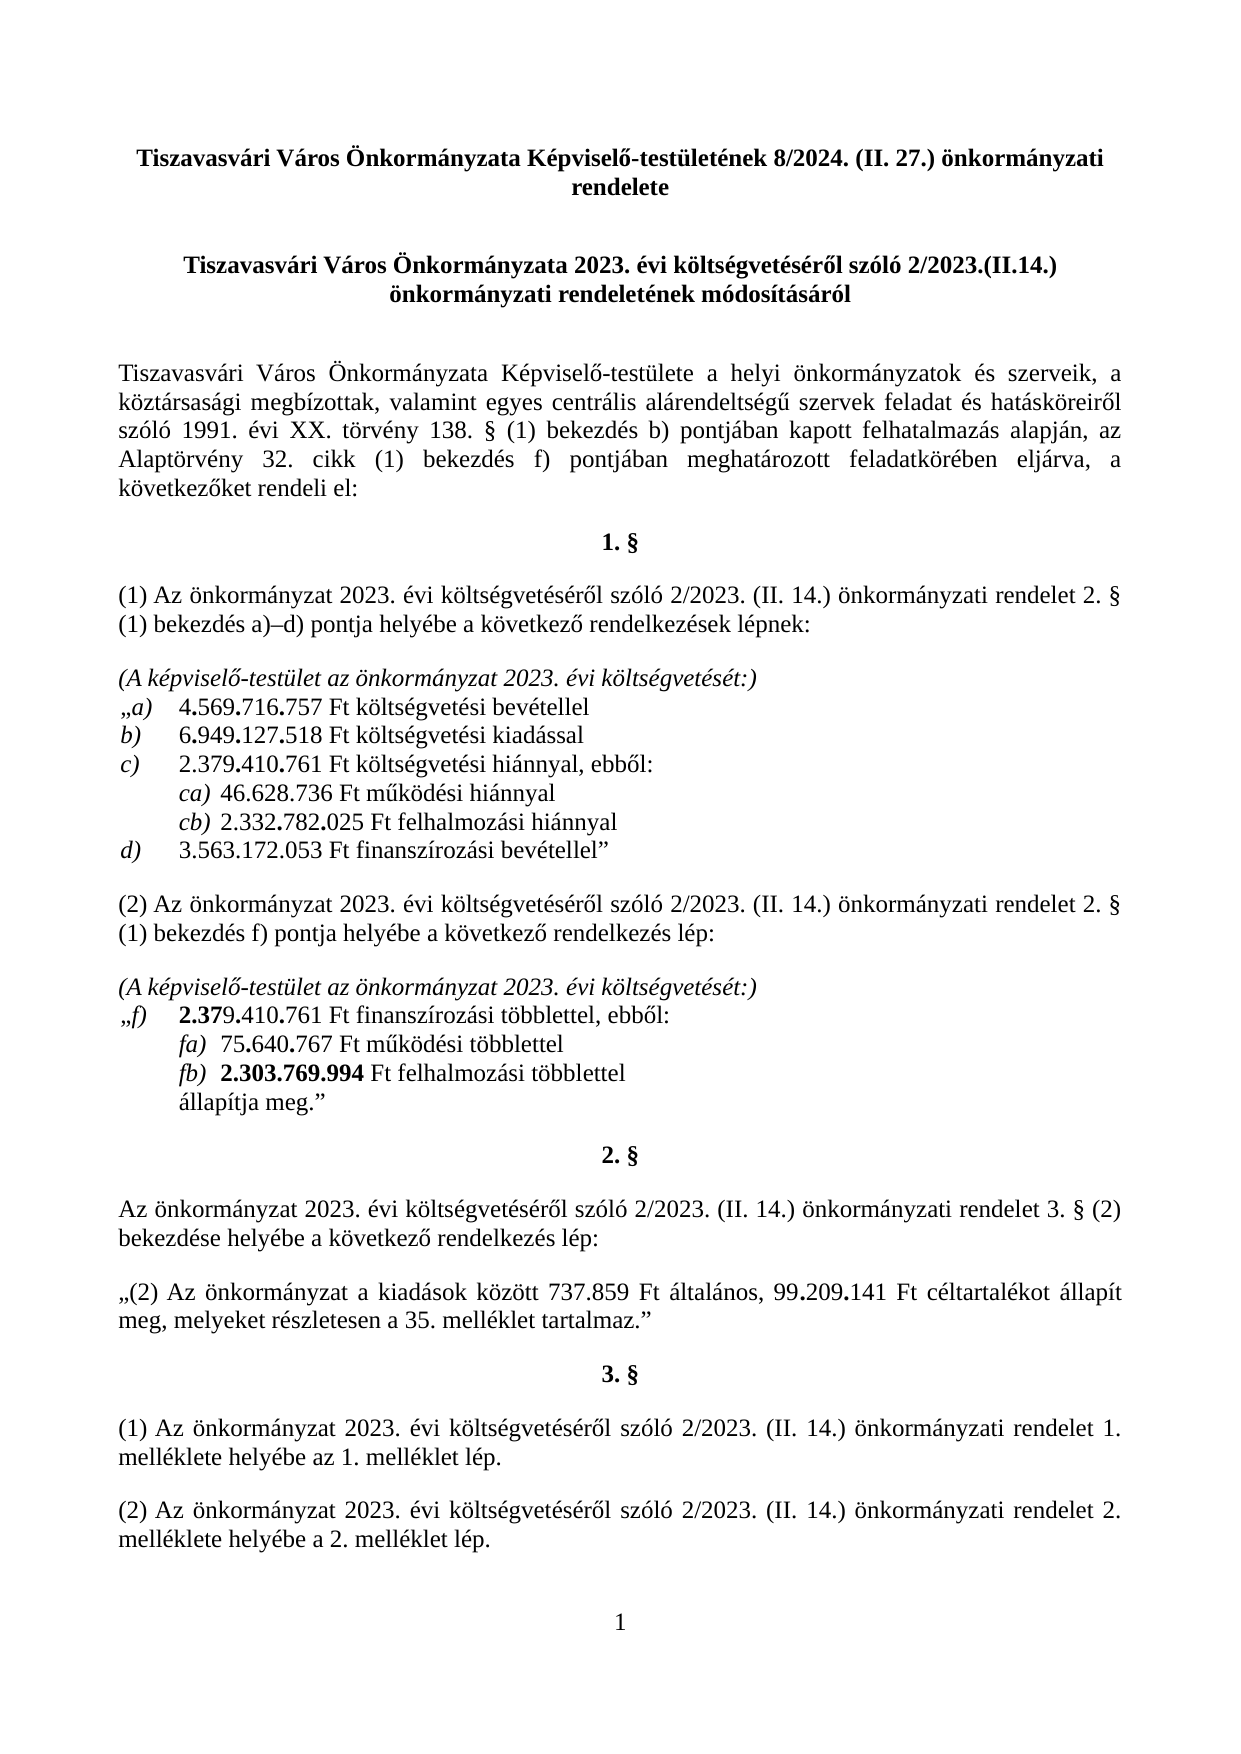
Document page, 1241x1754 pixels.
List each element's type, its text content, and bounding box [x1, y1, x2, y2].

text (2) Az önkormányzat 2023. évi költségvetéséről szóló 2/2023. (II. 14.) önkormányzati rendelet 2. § (1) bekezdés f) pontja helyébe a következő rendelkezés lép: [118, 889, 1122, 947]
text „f) 2.379.410.761 Ft finanszírozási többlettel, ebből: [120, 1001, 1122, 1029]
text d) 3.563.172.053 Ft finanszírozási bevétellel” [120, 836, 1122, 864]
text 2. § [118, 1141, 1122, 1169]
text fb) 2.303.769.994 Ft felhalmozási többlettel [178, 1058, 1122, 1087]
text b) 6.949.127.518 Ft költségvetési kiadással [120, 721, 1122, 749]
text (A képviselő-testület az önkormányzat 2023. évi költségvetését:) [118, 972, 1122, 1001]
text állapítja meg.” [178, 1087, 1122, 1116]
text Tiszavasvári Város Önkormányzata Képviselő-testülete a helyi önkormányzatok és szerveik, a köztársasági megbízottak, valamint egyes centrális alárendeltségű szervek feladat és hatásköreiről szóló 1991. évi XX. törvény 138. § (1) bekezdés b) pontjában kapott felhatalmazás alapján, az Alaptörvény 32. cikk (1) bekezdés f) pontjában meghatározott feladatkörében eljárva, a következőket rendeli el: [118, 358, 1122, 502]
text 3. § [118, 1359, 1122, 1388]
text fa) 75.640.767 Ft működési többlettel [178, 1029, 1122, 1058]
text Tiszavasvári Város Önkormányzata 2023. évi költségvetéséről szóló 2/2023.(II.14.) önkormányzati rendeletének módosításáról [118, 251, 1122, 308]
text Az önkormányzat 2023. évi költségvetéséről szóló 2/2023. (II. 14.) önkormányzati rendelet 3. § (2) bekezdése helyébe a következő rendelkezés lép: [118, 1194, 1122, 1252]
text „(2) Az önkormányzat a kiadások között 737.859 Ft általános, 99.209.141 Ft céltartalékot állapít meg, melyeket részletesen a 35. melléklet tartalmaz.” [118, 1277, 1122, 1334]
text cb) 2.332.782.025 Ft felhalmozási hiánnyal [178, 807, 1122, 836]
text c) 2.379.410.761 Ft költségvetési hiánnyal, ebből: [120, 749, 1122, 778]
text (1) Az önkormányzat 2023. évi költségvetéséről szóló 2/2023. (II. 14.) önkormányzati rendelet 1. melléklete helyébe az 1. melléklet lép. [118, 1413, 1122, 1471]
text Tiszavasvári Város Önkormányzata Képviselő-testületének 8/2024. (II. 27.) önkormányzati rendelete [118, 143, 1122, 201]
text ca) 46.628.736 Ft működési hiánnyal [178, 778, 1122, 807]
text „a) 4.569.716.757 Ft költségvetési bevétellel [120, 692, 1122, 721]
text (1) Az önkormányzat 2023. évi költségvetéséről szóló 2/2023. (II. 14.) önkormányzati rendelet 2. § (1) bekezdés a)–d) pontja helyébe a következő rendelkezések lépnek: [118, 581, 1122, 638]
text 1. § [118, 527, 1122, 556]
text (A képviselő-testület az önkormányzat 2023. évi költségvetését:) [118, 663, 1122, 692]
text (2) Az önkormányzat 2023. évi költségvetéséről szóló 2/2023. (II. 14.) önkormányzati rendelet 2. melléklete helyébe a 2. melléklet lép. [118, 1496, 1122, 1553]
